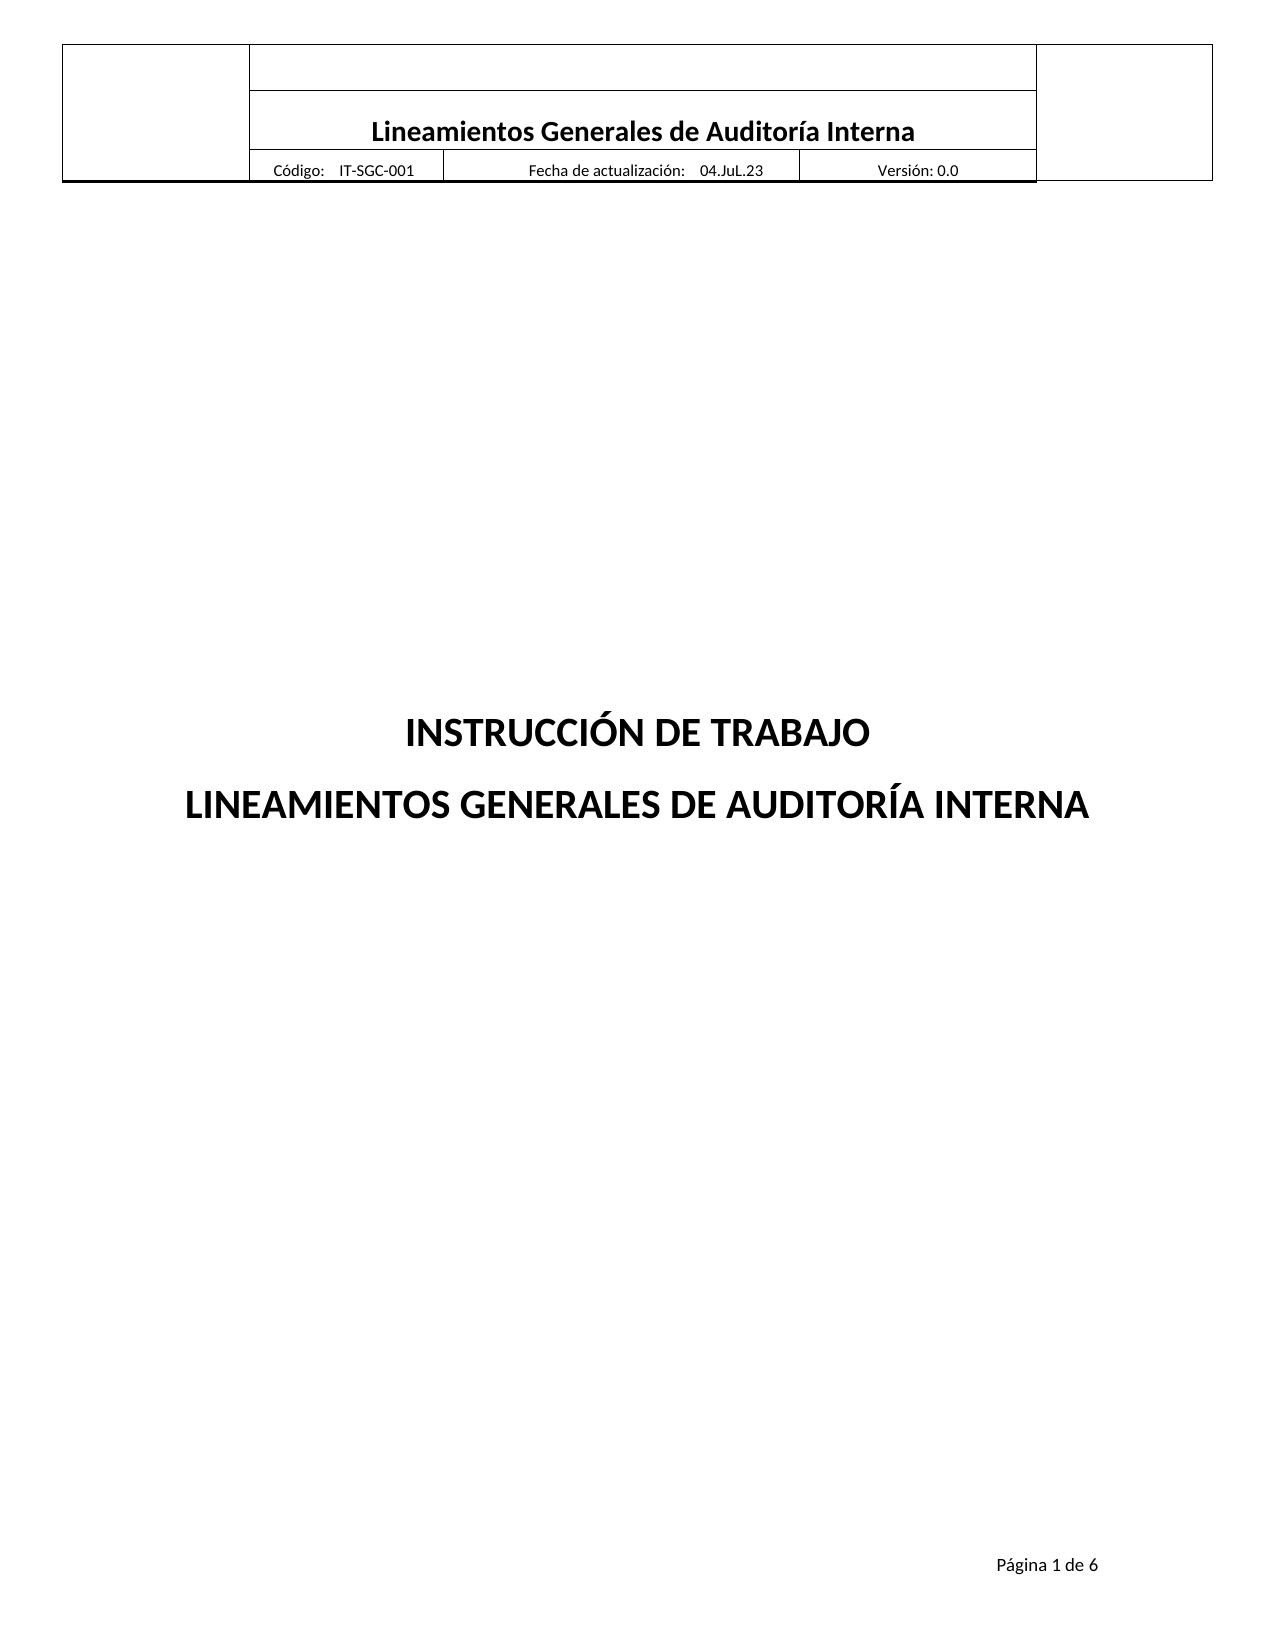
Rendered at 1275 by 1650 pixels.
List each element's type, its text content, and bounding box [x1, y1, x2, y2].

text INSTRUCCIÓN DE TRABAJO [177, 706, 1098, 757]
text LINEAMIENTOS GENERALES DE AUDITORÍA INTERNA [177, 778, 1098, 829]
